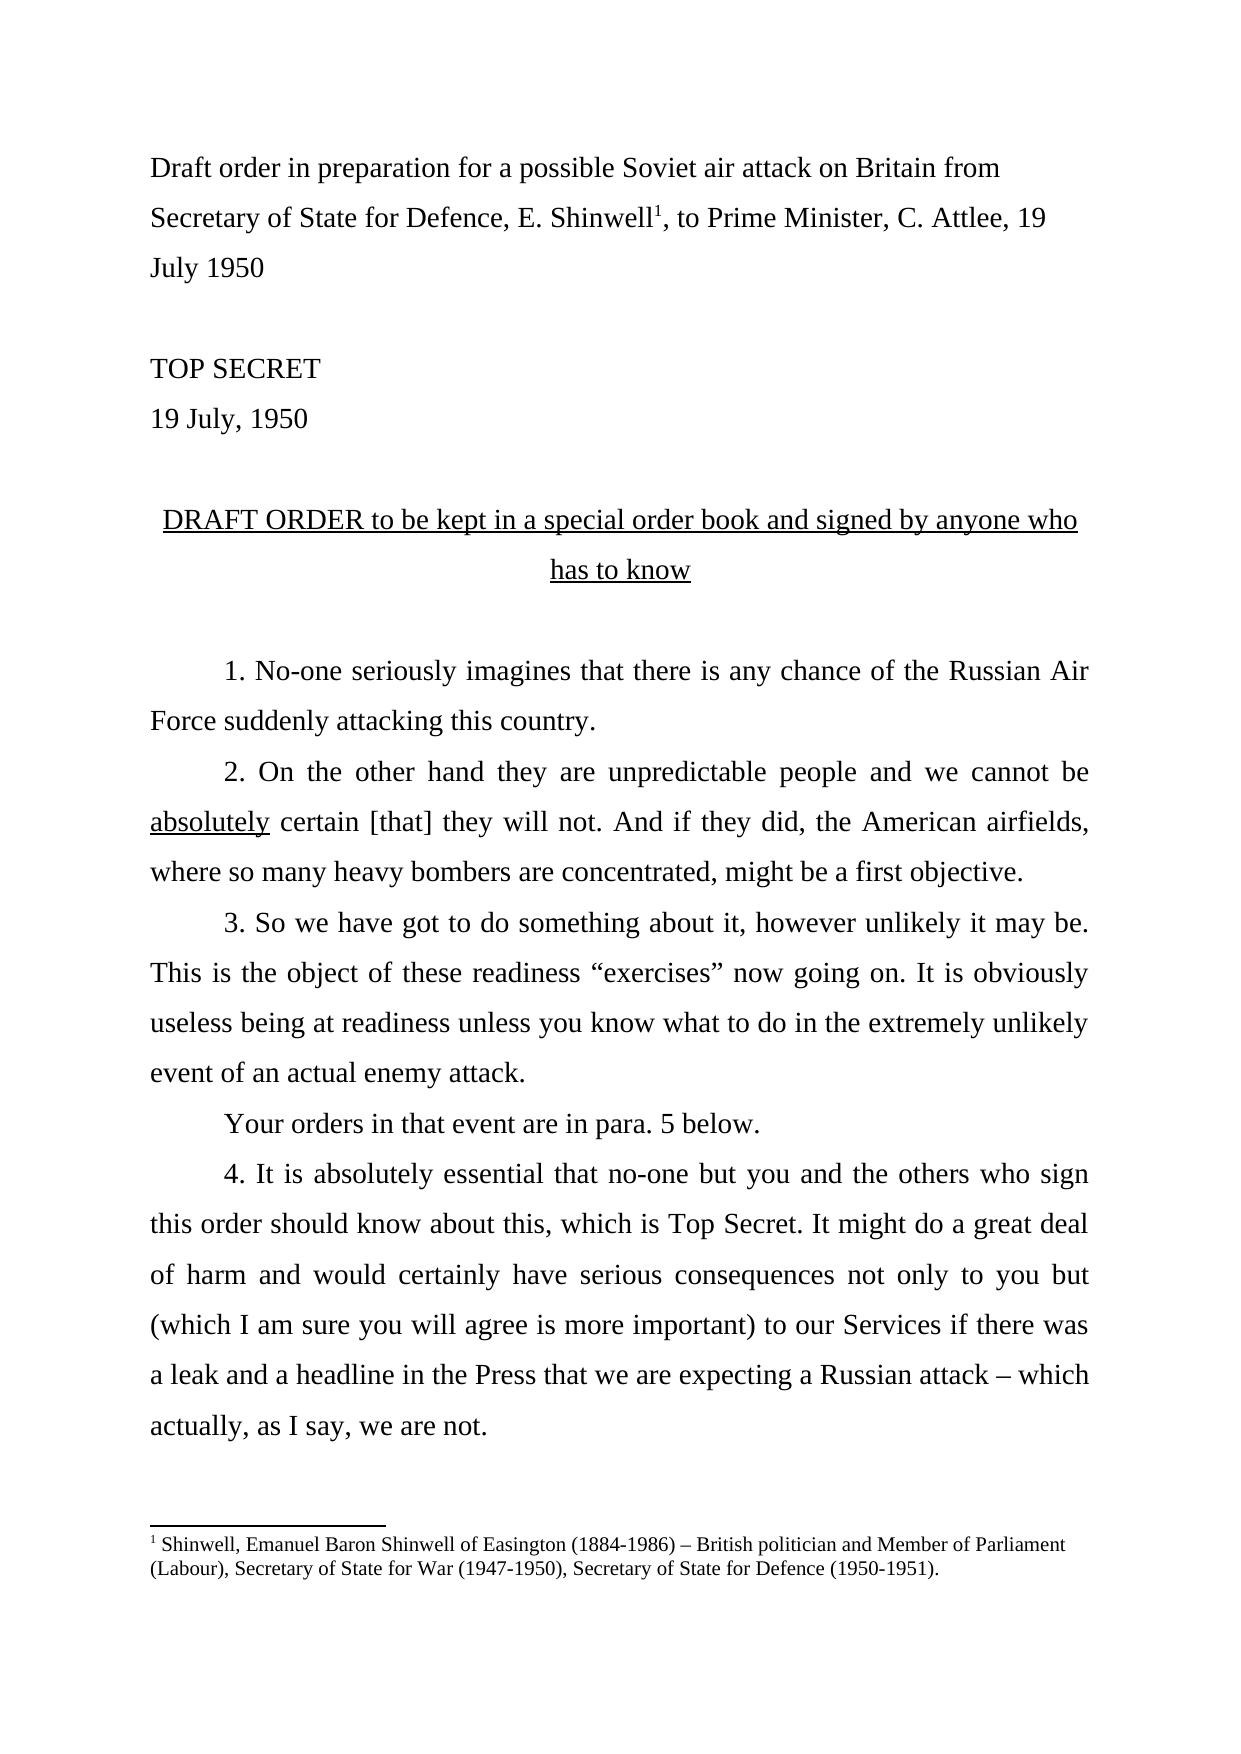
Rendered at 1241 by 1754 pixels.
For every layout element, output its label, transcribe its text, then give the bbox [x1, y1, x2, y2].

text 2. On the other hand they are unpredictable people and we cannot be absolutely certain [that] they will not. And if they did, the American airfields, where so many heavy bombers are concentrated, might be a first objective. [150, 754, 1090, 888]
text 4. It is absolutely essential that no-one but you and the others who sign this order should know about this, which is Top Secret. It might do a great deal of harm and would certainly have serious consequences not only to you but (which I am sure you will agree is more important) to our Services if there was a leak and a headline in the Press that we are expecting a Russian attack – which actually, as I say, we are not. [150, 1156, 1090, 1441]
text 3. So we have got to do something about it, however unlikely it may be. This is the object of these readiness “exercises” now going on. It is obviously useless being at readiness unless you know what to do in the extremely unlikely event of an actual enemy attack. [150, 905, 1090, 1089]
text Draft order in preparation for a possible Soviet air attack on Britain from Secretary of State for Defence, E. Shinwell, to Prime Minister, C. Attlee, 19 July 1950 [150, 150, 1090, 284]
text DRAFT ORDER to be kept in a special order book and signed by anyone who has to know [150, 502, 1090, 586]
text Your orders in that event are in para. 5 below. [150, 1106, 1090, 1139]
text 19 July, 1950 [150, 402, 1090, 435]
text TOP SECRET [150, 351, 1090, 385]
text 1. No-one seriously imagines that there is any chance of the Russian Air Force suddenly attacking this country. [150, 653, 1090, 737]
